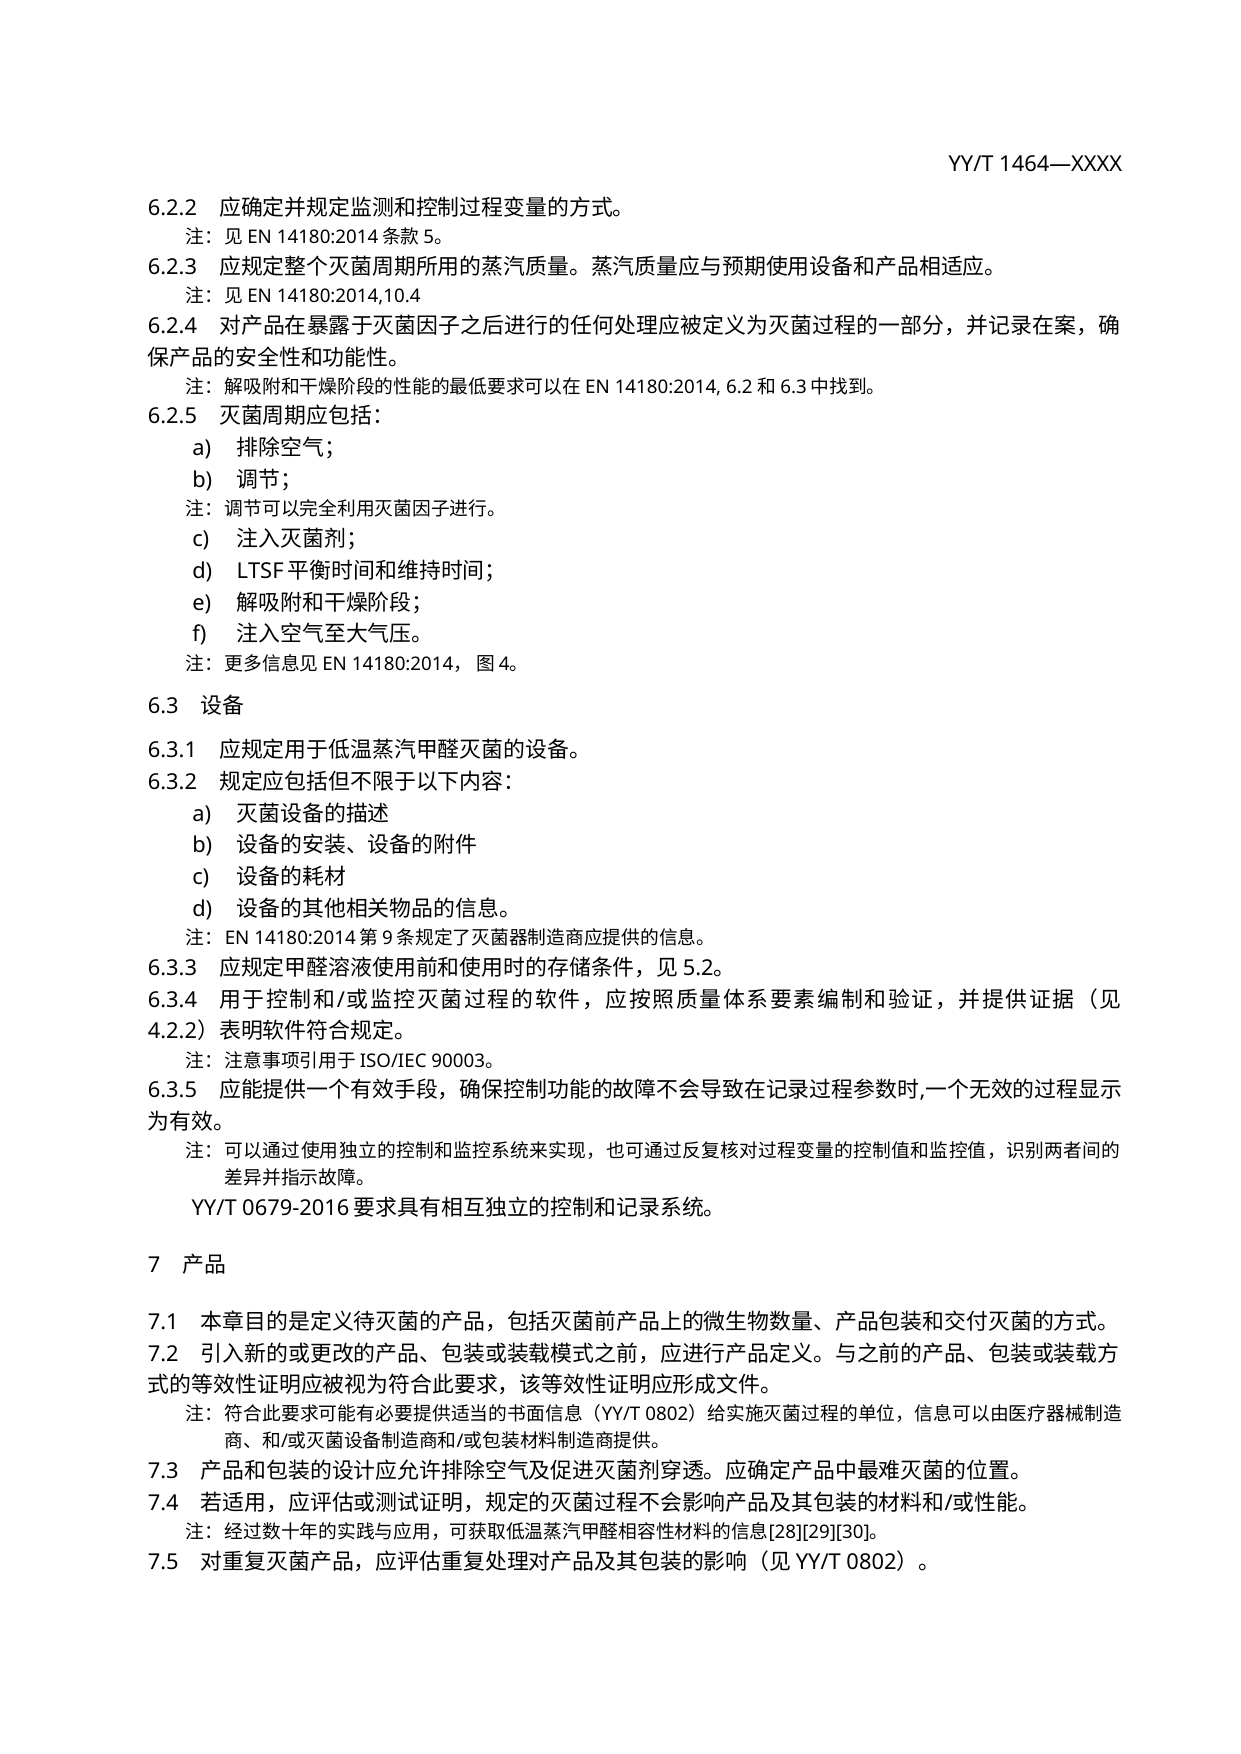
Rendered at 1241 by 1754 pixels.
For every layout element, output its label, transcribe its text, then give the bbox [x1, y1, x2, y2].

text 设备的耗材 [192, 859, 1122, 891]
text 若适用，应评估或测试证明，规定的灭菌过程不会影响产品及其包装的材料和/或性能。 [148, 1485, 1122, 1517]
text 解吸附和干燥阶段的性能的最低要求可以在 EN 14180:2014, 6.2 和 6.3中找到。 [186, 371, 1122, 398]
text 设备的安装、设备的附件 [192, 827, 1122, 859]
text 用于控制和/或监控灭菌过程的软件，应按照质量体系要素编制和验证，并提供证据（见4.2.2）表明软件符合规定。 [148, 982, 1122, 1045]
text 设备的其他相关物品的信息。 [192, 891, 1122, 923]
text LTSF平衡时间和维持时间； [192, 553, 1122, 584]
text 产品和包装的设计应允许排除空气及促进灭菌剂穿透。应确定产品中最难灭菌的位置。 [148, 1453, 1122, 1485]
text EN 14180:2014第9条规定了灭菌器制造商应提供的信息。 [186, 923, 1122, 950]
text 灭菌周期应包括： [148, 398, 1122, 430]
text 应规定甲醛溶液使用前和使用时的存储条件，见5.2。 [148, 950, 1122, 982]
text 可以通过使用独立的控制和监控系统来实现，也可通过反复核对过程变量的控制值和监控值，识别两者间的差异并指示故障。 [186, 1136, 1122, 1190]
text 应规定用于低温蒸汽甲醛灭菌的设备。 [148, 732, 1122, 764]
text YY/T 0679-2016要求具有相互独立的控制和记录系统。 [148, 1190, 1122, 1222]
text 注入空气至大气压。 [192, 616, 1122, 648]
text 产品 [148, 1247, 1122, 1279]
text 调节可以完全利用灭菌因子进行。 [186, 494, 1122, 521]
text 规定应包括但不限于以下内容： [148, 764, 1122, 796]
text 应确定并规定监测和控制过程变量的方式。 [148, 190, 1122, 222]
text 对重复灭菌产品，应评估重复处理对产品及其包装的影响（见YY/T 0802）。 [148, 1544, 1122, 1576]
text 见EN 14180:2014条款5。 [186, 222, 1122, 249]
text 见EN 14180:2014,10.4 [186, 281, 1122, 308]
text 对产品在暴露于灭菌因子之后进行的任何处理应被定义为灭菌过程的一部分，并记录在案，确保产品的安全性和功能性。 [148, 308, 1122, 371]
text 设备 [148, 688, 1122, 719]
list 排除空气； [192, 430, 1122, 462]
text 更多信息见EN 14180:2014， 图4。 [186, 648, 1122, 675]
text 调节； [192, 462, 1122, 494]
text 应规定整个灭菌周期所用的蒸汽质量。蒸汽质量应与预期使用设备和产品相适应。 [148, 249, 1122, 281]
text 引入新的或更改的产品、包装或装载模式之前，应进行产品定义。与之前的产品、包装或装载方式的等效性证明应被视为符合此要求，该等效性证明应形成文件。 [148, 1336, 1122, 1399]
text 符合此要求可能有必要提供适当的书面信息（YY/T 0802）给实施灭菌过程的单位，信息可以由医疗器械制造商、和/或灭菌设备制造商和/或包装材料制造商提供。 [186, 1399, 1122, 1453]
text 注意事项引用于ISO/IEC 90003。 [186, 1045, 1122, 1072]
text 解吸附和干燥阶段； [192, 584, 1122, 616]
text 注入灭菌剂； [192, 521, 1122, 553]
text 经过数十年的实践与应用，可获取低温蒸汽甲醛相容性材料的信息[28][29][30]。 [186, 1517, 1122, 1544]
list 灭菌设备的描述 [192, 796, 1122, 827]
text 应能提供一个有效手段，确保控制功能的故障不会导致在记录过程参数时,一个无效的过程显示为有效。 [148, 1072, 1122, 1136]
text 本章目的是定义待灭菌的产品，包括灭菌前产品上的微生物数量、产品包装和交付灭菌的方式。 [148, 1304, 1122, 1336]
